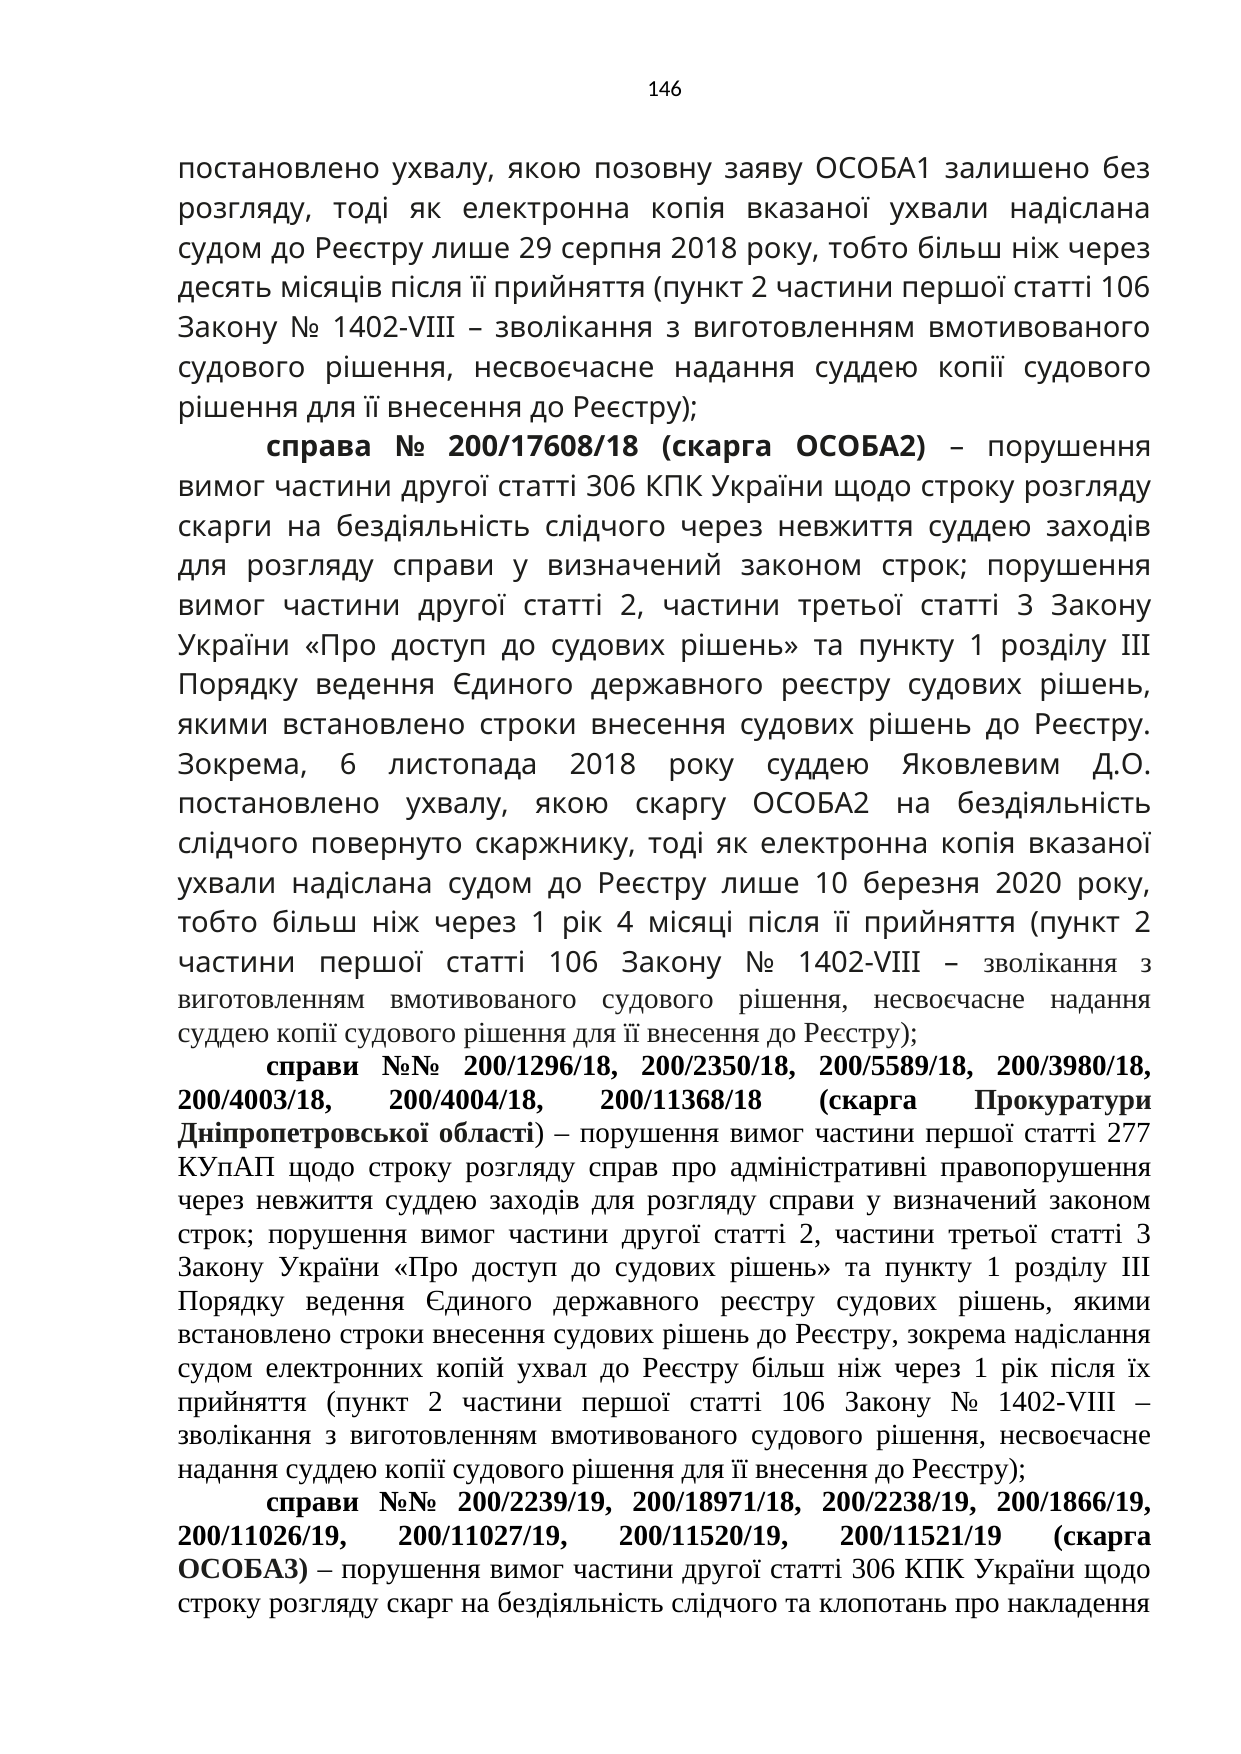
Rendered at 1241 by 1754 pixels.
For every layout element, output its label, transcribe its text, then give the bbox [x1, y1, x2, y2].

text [177, 148, 1152, 426]
text справи №№ 200/1296/18, 200/2350/18, 200/5589/18, 200/3980/18, 200/4003/18, 200/4004/18, 200/11368/18 (скарга Прокуратури Дніпропетровської області) – порушення вимог частини першої статті 277 КУпАП щодо строку розгляду справ про адміністративні правопорушення через невжиття суддею заходів для розгляду справи у визначений законом строк; порушення вимог частини другої статті 2, частини третьої статті 3 Закону України «Про доступ до судових рішень» та пункту 1 розділу ІІІ Порядку ведення Єдиного державного реєстру судових рішень, якими встановлено строки внесення судових рішень до Реєстру, зокрема надіслання судом електронних копій ухвал до Реєстру більш ніж через 1 рік після їх прийняття (пункт 2 частини першої статті 106 Закону № 1402-VIII – зволікання з виготовленням вмотивованого судового рішення, несвоєчасне надання суддею копії судового рішення для її внесення до Реєстру); [177, 1048, 1152, 1484]
text справа № 200/17608/18 (скарга ОСОБА2) – порушення вимог частини другої статті 306 КПК України щодо строку розгляду скарги на бездіяльність слідчого через невжиття суддею заходів для розгляду справи у визначений законом строк; порушення вимог частини другої статті 2, частини третьої статті 3 Закону України «Про доступ до судових рішень» та пункту 1 розділу ІІІ Порядку ведення Єдиного державного реєстру судових рішень, якими встановлено строки внесення судових рішень до Реєстру. Зокрема, 6 листопада 2018 року суддею Яковлевим Д.О. постановлено ухвалу, якою скаргу ОСОБА2 на бездіяльність слідчого повернуто скаржнику, тоді як електронна копія вказаної ухвали надіслана судом до Реєстру лише 10 березня 2020 року, тобто більш ніж через 1 рік 4 місяці після її прийняття (пункт 2 частини першої статті 106 Закону № 1402-VIII – зволікання з виготовленням вмотивованого судового рішення, несвоєчасне надання суддею копії судового рішення для її внесення до Реєстру); [177, 426, 1152, 1048]
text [177, 1484, 1152, 1618]
